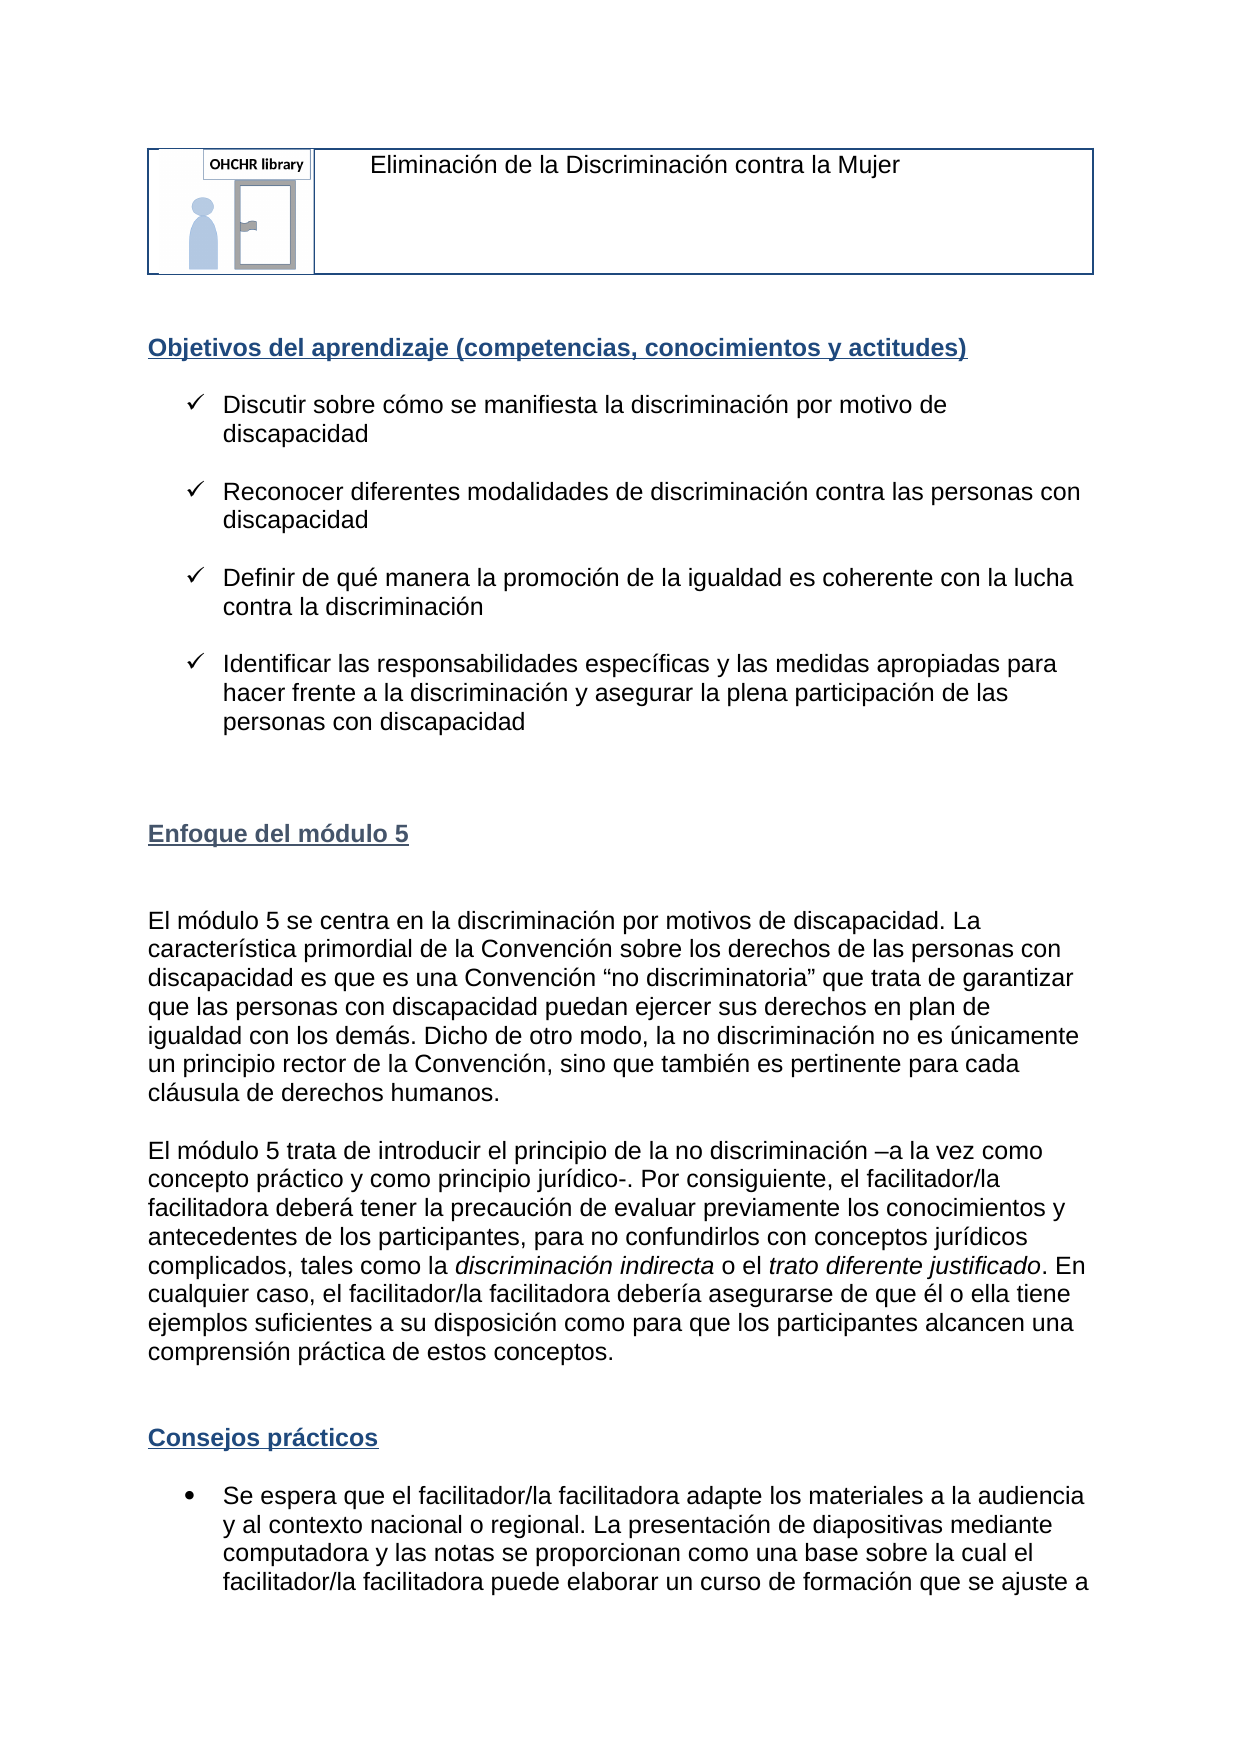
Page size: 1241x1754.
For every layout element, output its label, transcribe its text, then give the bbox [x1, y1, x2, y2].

text Consejos prácticos [148, 1423, 1093, 1452]
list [185, 1481, 1093, 1596]
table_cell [315, 150, 1092, 273]
list Identificar las responsabilidades específicas y las medidas apropiadas para hacer frente a la discriminación y asegurar la plena participación de las personas con discapacidad [185, 649, 1093, 736]
text El módulo 5 trata de introducir el principio de la no discriminación –a la vez como concepto práctico y como principio jurídico-. Por consiguiente, el facilitador/la facilitadora deberá tener la precaución de evaluar previamente los conocimientos y antecedentes de los participantes, para no confundirlos con conceptos jurídicos complicados, tales como la discriminación indirecta o el trato diferente justificado. En cualquier caso, el facilitador/la facilitadora debería asegurarse de que él o ella tiene ejemplos suficientes a su disposición como para que los participantes alcancen una comprensión práctica de estos conceptos. [148, 1136, 1093, 1366]
text Enfoque del módulo 5 [148, 819, 1093, 848]
text Objetivos del aprendizaje (competencias, conocimientos y actitudes) [148, 333, 1093, 361]
list Definir de qué manera la promoción de la igualdad es coherente con la lucha contra la discriminación [185, 563, 1093, 621]
text El módulo 5 se centra en la discriminación por motivos de discapacidad. La característica primordial de la Convención sobre los derechos de las personas con discapacidad es que es una Convención “no discriminatoria” que trata de garantizar que las personas con discapacidad puedan ejercer sus derechos en plan de igualdad con los demás. Dicho de otro modo, la no discriminación no es únicamente un principio rector de la Convención, sino que también es pertinente para cada cláusula de derechos humanos. [148, 906, 1093, 1107]
list Reconocer diferentes modalidades de discriminación contra las personas con discapacidad [185, 477, 1093, 534]
list Discutir sobre cómo se manifiesta la discriminación por motivo de discapacidad [185, 390, 1093, 448]
